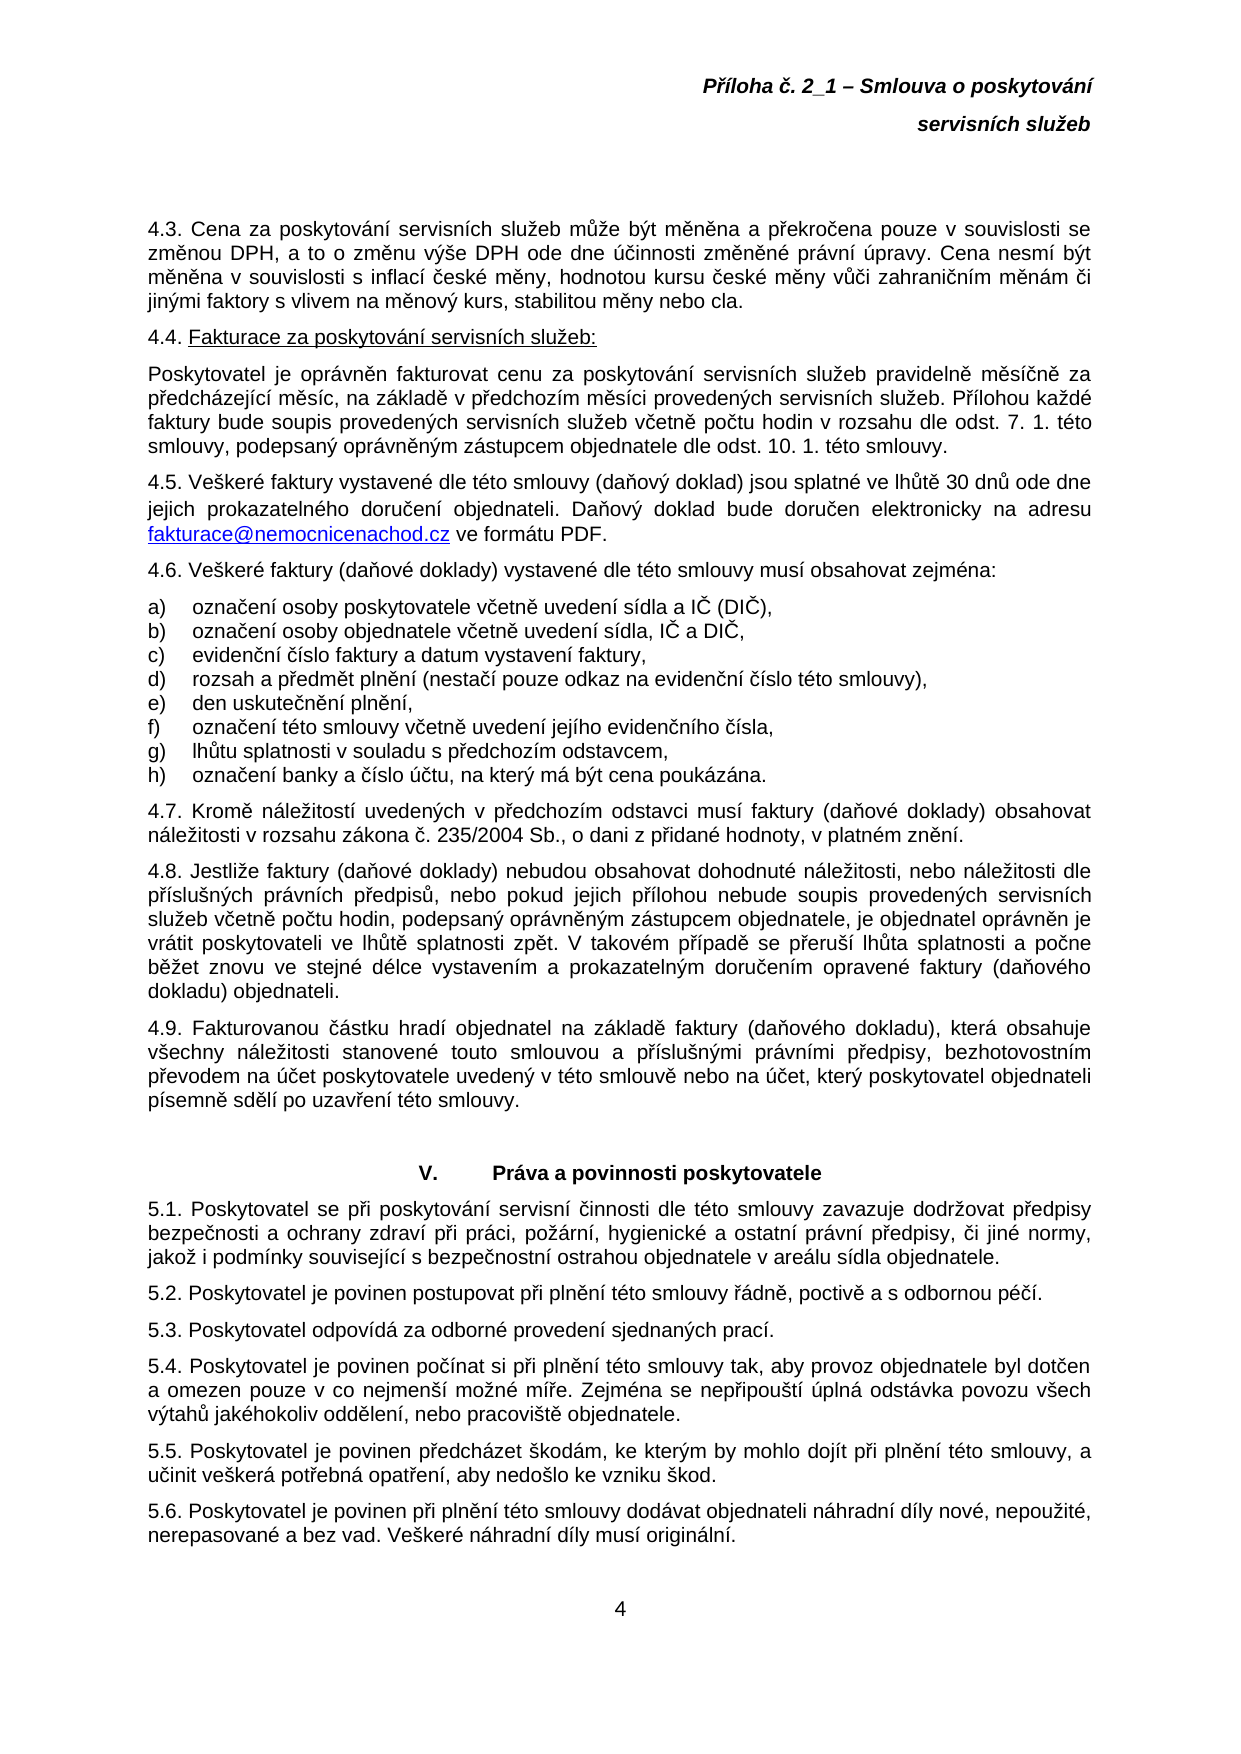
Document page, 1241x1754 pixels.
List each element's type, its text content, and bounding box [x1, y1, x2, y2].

text 4.6. Veškeré faktury (daňové doklady) vystavené dle této smlouvy musí obsahovat zejména: [148, 558, 1093, 582]
text 4.7. Kromě náležitostí uvedených v předchozím odstavci musí faktury (daňové doklady) obsahovat náležitosti v rozsahu zákona č. 235/2004 Sb., o dani z přidané hodnoty, v platném znění. [148, 799, 1093, 847]
text 4.8. Jestliže faktury (daňové doklady) nebudou obsahovat dohodnuté náležitosti, nebo náležitosti dle příslušných právních předpisů, nebo pokud jejich přílohou nebude soupis provedených servisních služeb včetně počtu hodin, podepsaný oprávněným zástupcem objednatele, je objednatel oprávněn je vrátit poskytovateli ve lhůtě splatnosti zpět. V takovém případě se přeruší lhůta splatnosti a počne běžet znovu ve stejné délce vystavením a prokazatelným doručením opravené faktury (daňového dokladu) objednateli. [148, 859, 1093, 1003]
text 4.9. Fakturovanou částku hradí objednatel na základě faktury (daňového dokladu), která obsahuje všechny náležitosti stanovené touto smlouvou a příslušnými právními předpisy, bezhotovostním převodem na účet poskytovatele uvedený v této smlouvě nebo na účet, který poskytovatel objednateli písemně sdělí po uzavření této smlouvy. [148, 1016, 1093, 1111]
list evidenční číslo faktury a datum vystavení faktury, [148, 643, 1093, 667]
list rozsah a předmět plnění (nestačí pouze odkaz na evidenční číslo této smlouvy), [148, 667, 1093, 691]
text 5.2. Poskytovatel je povinen postupovat při plnění této smlouvy řádně, poctivě a s odbornou péčí. [148, 1281, 1093, 1305]
list lhůtu splatnosti v souladu s předchozím odstavcem, [148, 738, 1093, 762]
text Poskytovatel je oprávněn fakturovat cenu za poskytování servisních služeb pravidelně měsíčně za předcházející měsíc, na základě v předchozím měsíci provedených servisních služeb. Přílohou každé faktury bude soupis provedených servisních služeb včetně počtu hodin v rozsahu dle odst. 7. 1. této smlouvy, podepsaný oprávněným zástupcem objednatele dle odst. 10. 1. této smlouvy. [148, 362, 1093, 457]
list den uskutečnění plnění, [148, 691, 1093, 714]
text 5.1. Poskytovatel se při poskytování servisní činnosti dle této smlouvy zavazuje dodržovat předpisy bezpečnosti a ochrany zdraví při práci, požární, hygienické a ostatní právní předpisy, či jiné normy, jakož i podmínky související s bezpečnostní ostrahou objednatele v areálu sídla objednatele. [148, 1197, 1093, 1269]
list označení této smlouvy včetně uvedení jejího evidenčního čísla, [148, 714, 1093, 738]
list označení banky a číslo účtu, na který má být cena poukázána. [148, 762, 1093, 786]
text V. Práva a povinnosti poskytovatele [148, 1160, 1093, 1184]
text 4.5. Veškeré faktury vystavené dle této smlouvy (daňový doklad) jsou splatné ve lhůtě 30 dnů ode dne jejich prokazatelného doručení objednateli. Daňový doklad bude doručen elektronicky na adresu fakturace@nemocnicenachod.cz ve formátu PDF. [148, 470, 1093, 546]
list označení osoby objednatele včetně uvedení sídla, IČ a DIČ, [148, 619, 1093, 643]
text 5.5. Poskytovatel je povinen předcházet škodám, ke kterým by mohlo dojít při plnění této smlouvy, a učinit veškerá potřebná opatření, aby nedošlo ke vzniku škod. [148, 1438, 1093, 1486]
text 4.4. Fakturace za poskytování servisních služeb: [148, 325, 1093, 349]
text 4.3. Cena za poskytování servisních služeb může být měněna a překročena pouze v souvislosti se změnou DPH, a to o změnu výše DPH ode dne účinnosti změněné právní úpravy. Cena nesmí být měněna v souvislosti s inflací české měny, hodnotou kursu české měny vůči zahraničním měnám či jinými faktory s vlivem na měnový kurs, stabilitou měny nebo cla. [148, 217, 1093, 313]
list označení osoby poskytovatele včetně uvedení sídla a IČ (DIČ), [148, 595, 1093, 619]
text 5.3. Poskytovatel odpovídá za odborné provedení sjednaných prací. [148, 1318, 1093, 1342]
text 5.6. Poskytovatel je povinen při plnění této smlouvy dodávat objednateli náhradní díly nové, nepoužité, nerepasované a bez vad. Veškeré náhradní díly musí originální. [148, 1499, 1093, 1547]
text 5.4. Poskytovatel je povinen počínat si při plnění této smlouvy tak, aby provoz objednatele byl dotčen a omezen pouze v co nejmenší možné míře. Zejména se nepřipouští úplná odstávka povozu všech výtahů jakéhokoliv oddělení, nebo pracoviště objednatele. [148, 1354, 1093, 1426]
